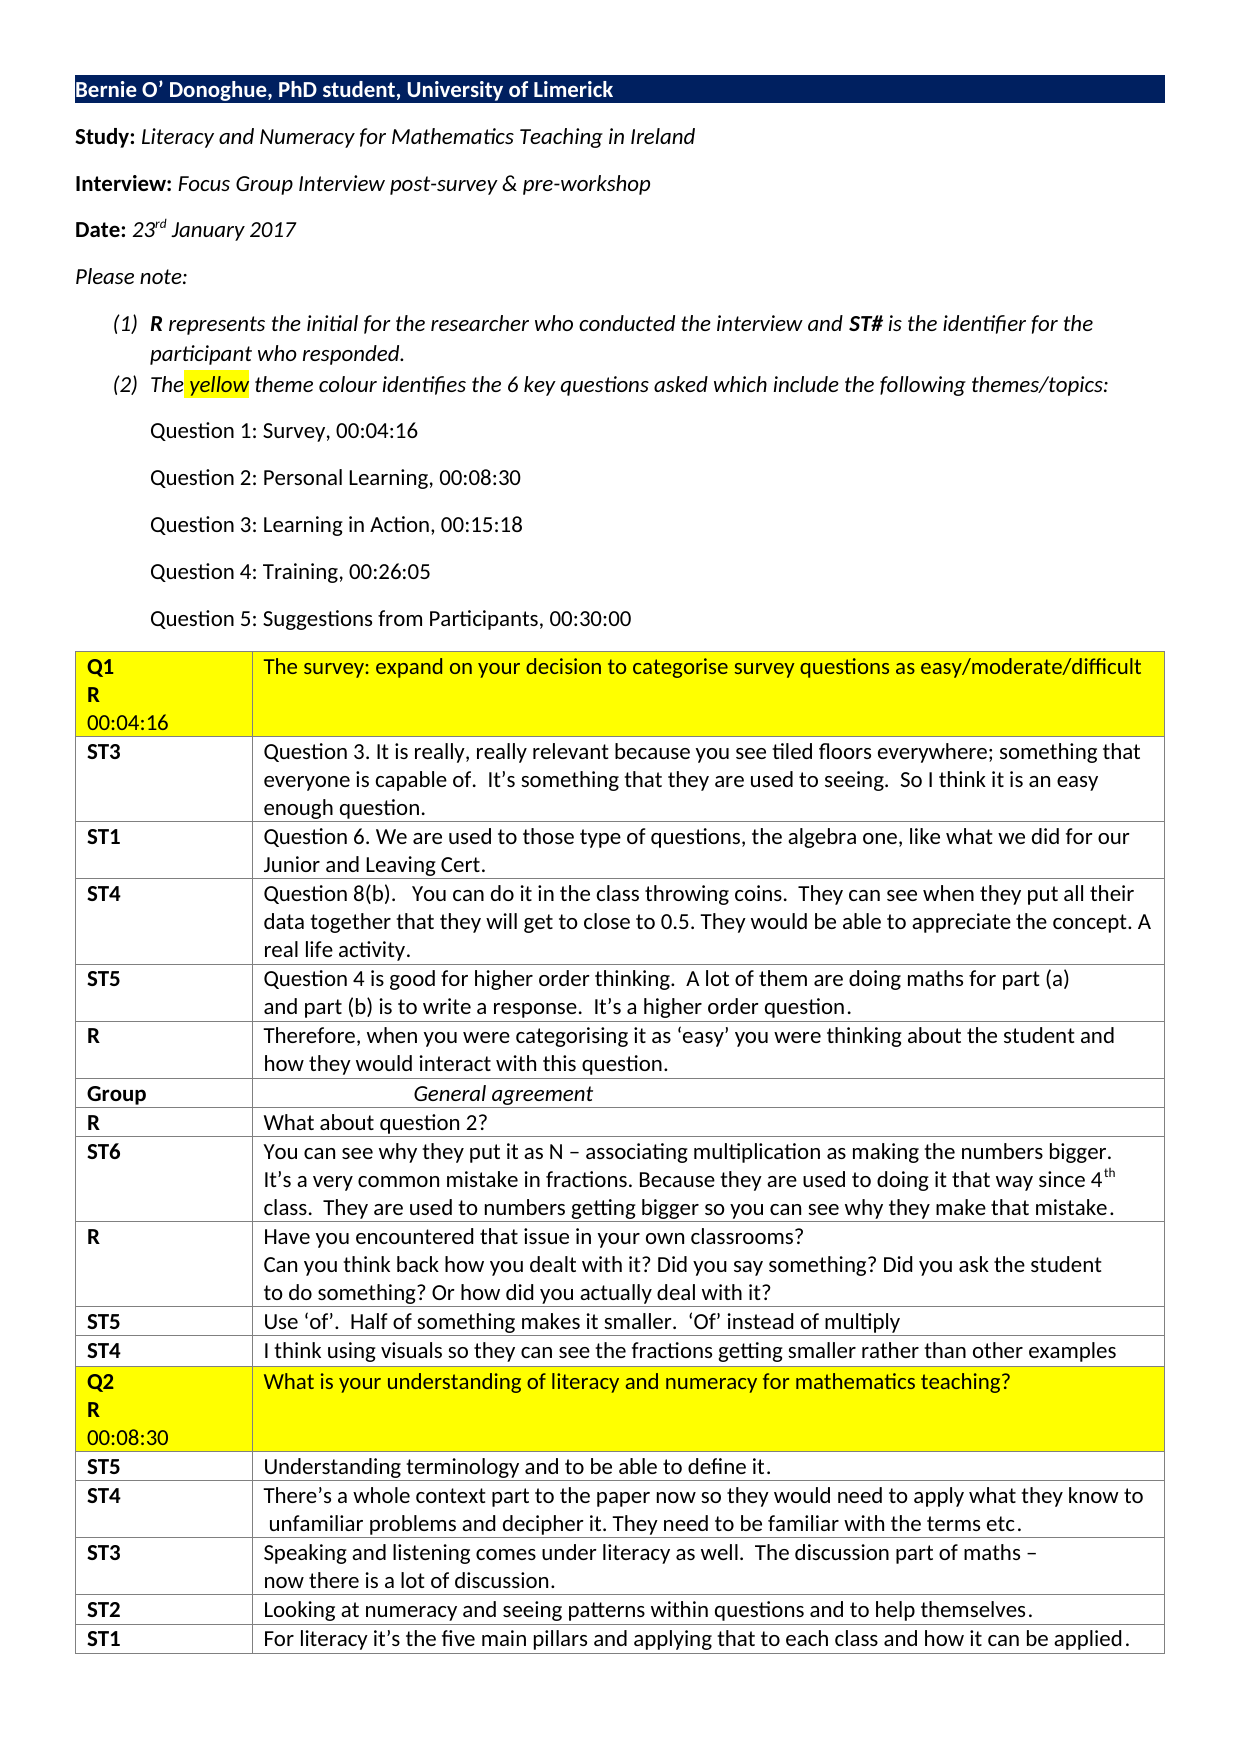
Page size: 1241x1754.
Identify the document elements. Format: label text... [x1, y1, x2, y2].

table_cell Question 8(b). You can do it in the class throwing coins. They can see when they put all their data together that they will get to close to 0.5. They would be able to appreciate the concept. A real life activity. [253, 879, 1164, 963]
table_cell ST5 [76, 965, 252, 1021]
table_cell ST3 [76, 1538, 252, 1594]
table_cell Question 6. We are used to those type of questions, the algebra one, like what we did for our Junior and Leaving Cert. [253, 822, 1164, 878]
table_cell You can see why they put it as N – associating multiplication as making the numbers bigger. It’s a very common mistake in fractions. Because they are used to doing it that way since 4th class. They are used to numbers getting bigger so you can see why they make that mistake. [253, 1137, 1164, 1221]
table_cell Have you encountered that issue in your own classrooms? Can you think back how you dealt with it? Did you say something? Did you ask the student to do something? Or how did you actually deal with it? [253, 1222, 1164, 1306]
text Bernie O’ Donoghue, PhD student, University of Limerick [75, 75, 1165, 103]
table_cell ST1 [76, 822, 252, 878]
table_cell Understanding terminology and to be able to define it. [253, 1452, 1164, 1480]
table_cell There’s a whole context part to the paper now so they would need to apply what they know to unfamiliar problems and decipher it. They need to be familiar with the terms etc. [253, 1481, 1164, 1537]
table_cell Therefore, when you were categorising it as ‘easy’ you were thinking about the student and how they would interact with this question. [253, 1022, 1164, 1078]
table_cell ST1 [76, 1625, 252, 1652]
table_cell Speaking and listening comes under literacy as well. The discussion part of maths – now there is a lot of discussion. [253, 1538, 1164, 1594]
table_cell Looking at numeracy and seeing patterns within questions and to help themselves. [253, 1595, 1164, 1623]
table_cell ST5 [76, 1307, 252, 1335]
text Please note: [75, 262, 1165, 291]
table_cell R [76, 1222, 252, 1306]
table_cell ST4 [76, 1481, 252, 1537]
text Question 5: Suggestions from Participants, 00:30:00 [150, 604, 1165, 632]
table_cell Q2 R 00:08:30 [76, 1367, 252, 1451]
table_cell Group [76, 1079, 252, 1107]
table_cell General agreement [253, 1079, 1164, 1107]
table_cell ST6 [76, 1137, 252, 1221]
table_cell Question 4 is good for higher order thinking. A lot of them are doing maths for part (a) and part (b) is to write a response. It’s a higher order question. [253, 965, 1164, 1021]
table_header Q1 R 00:04:16 [76, 652, 252, 736]
text Question 1: Survey, 00:04:16 [150, 417, 1165, 445]
table_cell ST3 [76, 737, 252, 821]
list The yellow theme colour identifies the 6 key questions asked which include the following themes/topics: [249, 370, 1165, 398]
text Question 4: Training, 00:26:05 [150, 557, 1165, 585]
text Question 3: Learning in Action, 00:15:18 [150, 510, 1165, 538]
text Study: Literacy and Numeracy for Mathematics Teaching in Ireland [75, 122, 1165, 150]
text Question 2: Personal Learning, 00:08:30 [150, 463, 1165, 492]
table_cell ST4 [76, 879, 252, 963]
table_cell ST5 [76, 1452, 252, 1480]
text Interview: Focus Group Interview post-survey & pre-workshop [75, 169, 1165, 197]
table_cell For literacy it’s the five main pillars and applying that to each class and how it can be applied. [253, 1625, 1164, 1652]
table_cell R [76, 1022, 252, 1078]
table_cell I think using visuals so they can see the fractions getting smaller rather than other examples [253, 1336, 1164, 1366]
table_cell ST2 [76, 1595, 252, 1623]
table_cell What is your understanding of literacy and numeracy for mathematics teaching? [253, 1367, 1164, 1451]
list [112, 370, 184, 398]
table_cell Use ‘of’. Half of something makes it smaller. ‘Of’ instead of multiply [253, 1307, 1164, 1335]
table_header The survey: expand on your decision to categorise survey questions as easy/moderate/difficult [253, 652, 1164, 736]
table_cell R [76, 1108, 252, 1136]
list R represents the initial for the researcher who conducted the interview and ST# is the identifier for the participant who responded. [112, 309, 1165, 368]
text Date: 23rd January 2017 [75, 216, 1165, 244]
table_cell Question 3. It is really, really relevant because you see tiled floors everywhere; something that everyone is capable of. It’s something that they are used to seeing. So I think it is an easy enough question. [253, 737, 1164, 821]
table_cell What about question 2? [253, 1108, 1164, 1136]
table_cell ST4 [76, 1336, 252, 1366]
